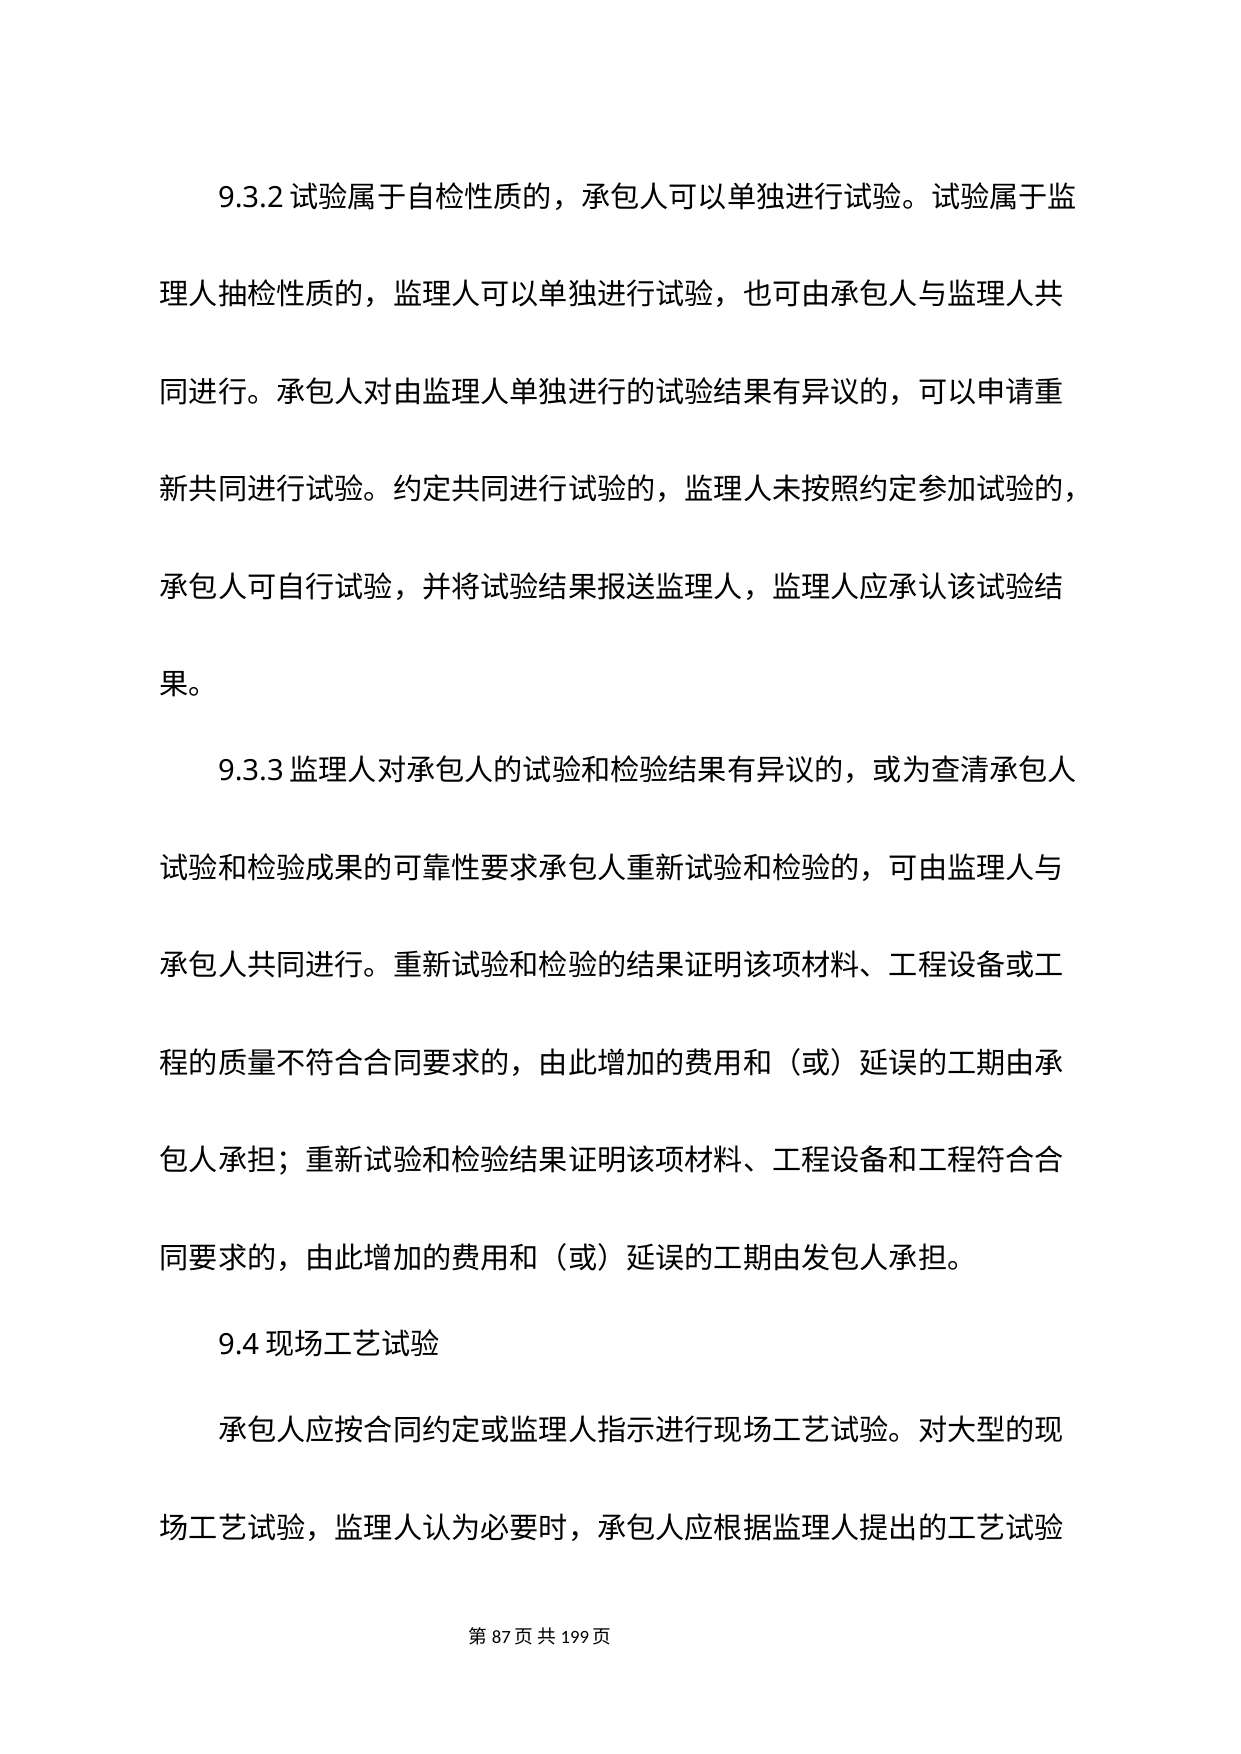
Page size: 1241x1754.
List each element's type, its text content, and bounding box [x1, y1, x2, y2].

text 9.3.3监理人对承包人的试验和检验结果有异议的，或为查清承包人试验和检验成果的可靠性要求承包人重新试验和检验的，可由监理人与承包人共同进行。重新试验和检验的结果证明该项材料、工程设备或工程的质量不符合合同要求的，由此增加的费用和（或）延误的工期由承包人承担；重新试验和检验结果证明该项材料、工程设备和工程符合合同要求的，由此增加的费用和（或）延误的工期由发包人承担。 [159, 736, 1078, 1288]
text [159, 1395, 1078, 1558]
text 9.3.2试验属于自检性质的，承包人可以单独进行试验。试验属于监理人抽检性质的，监理人可以单独进行试验，也可由承包人与监理人共同进行。承包人对由监理人单独进行的试验结果有异议的，可以申请重新共同进行试验。约定共同进行试验的，监理人未按照约定参加试验的，承包人可自行试验，并将试验结果报送监理人，监理人应承认该试验结果。 [159, 162, 1078, 714]
subtitle 9.4现场工艺试验 [159, 1309, 1078, 1374]
